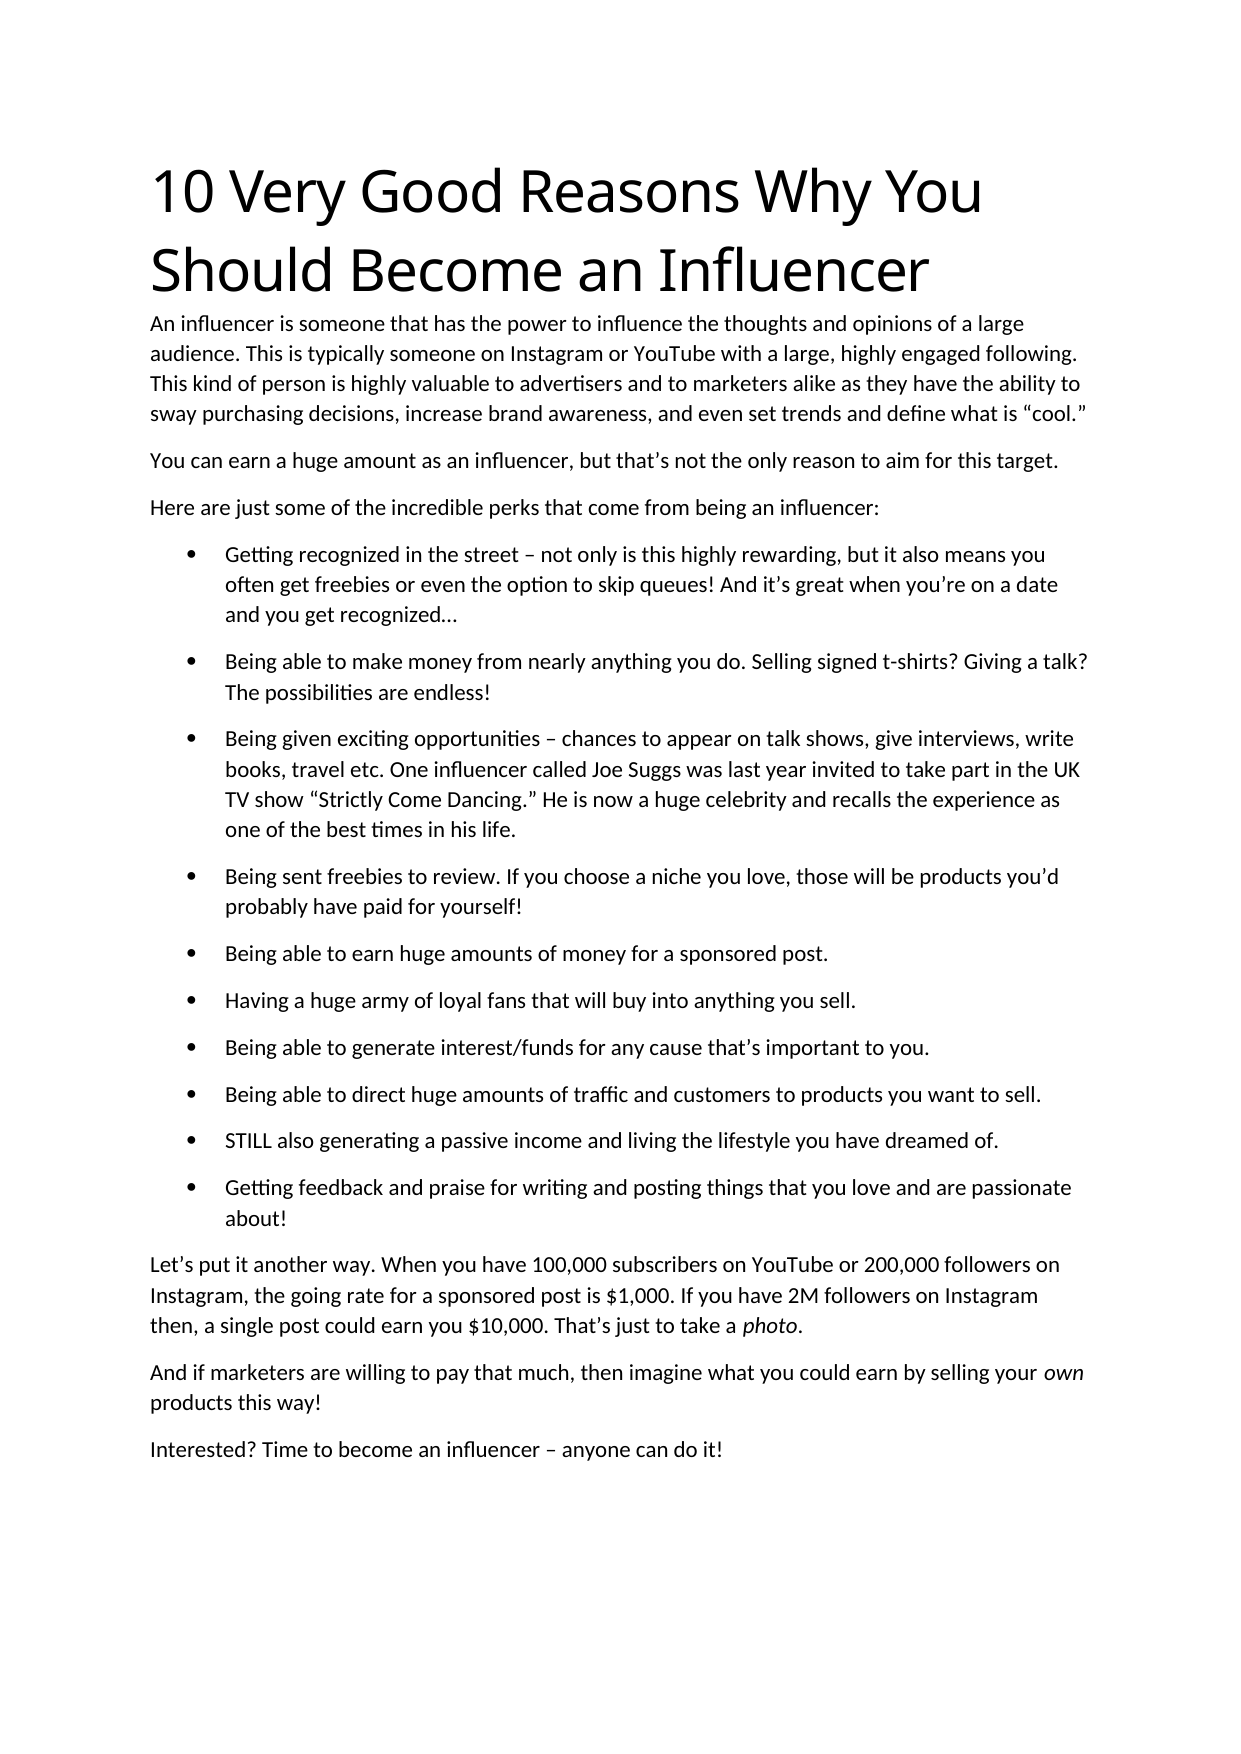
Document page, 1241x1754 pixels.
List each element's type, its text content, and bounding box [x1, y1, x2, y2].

list STILL also generating a passive income and living the lifestyle you have dreamed of. [187, 1127, 1090, 1155]
text Let’s put it another way. When you have 100,000 subscribers on YouTube or 200,000 followers on Instagram, the going rate for a sponsored post is $1,000. If you have 2M followers on Instagram then, a single post could earn you $10,000. That’s just to take a photo. [150, 1251, 1090, 1339]
title 10 Very Good Reasons Why You Should Become an Influencer [150, 150, 1090, 309]
text You can earn a huge amount as an influencer, but that’s not the only reason to aim for this target. [150, 446, 1090, 474]
list Having a huge army of loyal fans that will buy into anything you sell. [187, 986, 1090, 1014]
list Being able to earn huge amounts of money for a sponsored post. [187, 939, 1090, 967]
list Being sent freebies to review. If you choose a niche you love, those will be products you’d probably have paid for yourself! [187, 862, 1090, 920]
text Interested? Time to become an influencer – anyone can do it! [150, 1435, 1090, 1463]
text Here are just some of the incredible perks that come from being an influencer: [150, 493, 1090, 521]
list Being able to make money from nearly anything you do. Selling signed t-shirts? Giving a talk? The possibilities are endless! [187, 647, 1090, 706]
text An influencer is someone that has the power to influence the thoughts and opinions of a large audience. This is typically someone on Instagram or YouTube with a large, highly engaged following. This kind of person is highly valuable to advertisers and to marketers alike as they have the ability to sway purchasing decisions, increase brand awareness, and even set trends and define what is “cool.” [150, 309, 1090, 428]
list Getting feedback and praise for writing and posting things that you love and are passionate about! [187, 1173, 1090, 1232]
list Being given exciting opportunities – chances to appear on talk shows, give interviews, write books, travel etc. One influencer called Joe Suggs was last year invited to take part in the UK TV show “Strictly Come Dancing.” He is now a huge celebrity and recalls the experience as one of the best times in his life. [187, 724, 1090, 843]
list Being able to generate interest/funds for any cause that’s important to you. [187, 1033, 1090, 1061]
list Being able to direct huge amounts of traffic and customers to products you want to sell. [187, 1080, 1090, 1108]
text And if marketers are willing to pay that much, then imagine what you could earn by selling your own products this way! [150, 1358, 1090, 1416]
list Getting recognized in the street – not only is this highly rewarding, but it also means you often get freebies or even the option to skip queues! And it’s great when you’re on a date and you get recognized… [187, 540, 1090, 629]
